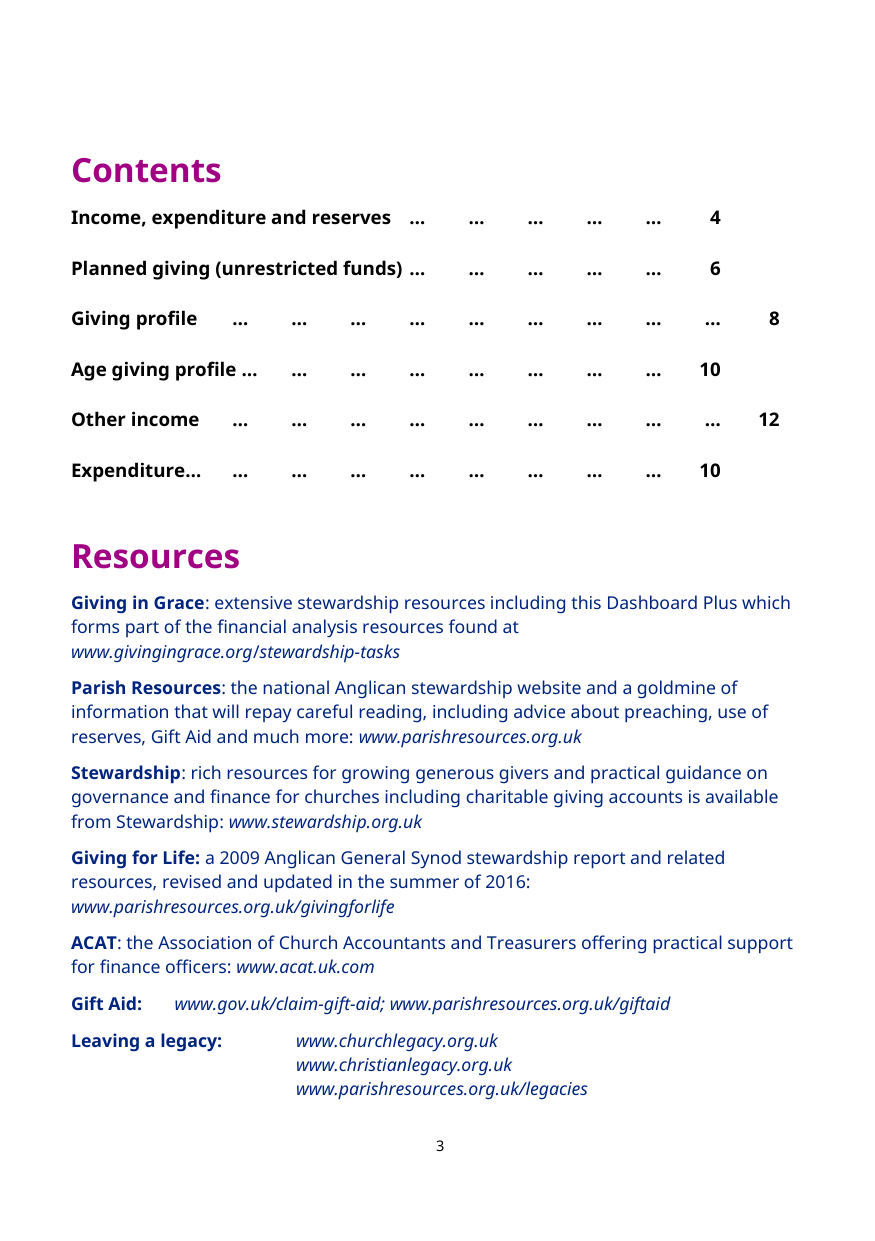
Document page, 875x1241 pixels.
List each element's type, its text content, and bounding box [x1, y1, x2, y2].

text Expenditure … … … … … … … … … 10 [71, 457, 803, 482]
text Giving for Life: a 2009 Anglican General Synod stewardship report and related resources, revised and updated in the summer of 2016: www.parishresources.org.uk/givingforlife [71, 846, 803, 918]
subtitle Resources [71, 533, 803, 578]
text Age giving profile … … … … … … … … 10 [71, 356, 803, 381]
text Giving in Grace: extensive stewardship resources including this Dashboard Plus which forms part of the financial analysis resources found at www.givingingrace.org/stewardship-tasks [71, 591, 803, 663]
text Other income … … … … … … … … … 12 [71, 406, 803, 432]
text Parish Resources: the national Anglican stewardship website and a goldmine of information that will repay careful reading, including advice about preaching, use of reserves, Gift Aid and much more: www.parishresources.org.uk [71, 676, 803, 748]
text Leaving a legacy: www.churchlegacy.org.uk www.christianlegacy.org.uk www.parishresources.org.uk/legacies [71, 1028, 803, 1101]
text Planned giving (unrestricted funds) … … … … … 6 [71, 255, 803, 280]
text Giving profile … … … … … … … … … 8 [71, 305, 803, 331]
text Income, expenditure and reserves … … … … … 4 [71, 204, 803, 230]
text ACAT: the Association of Church Accountants and Treasurers offering practical support for finance officers: www.acat.uk.com [71, 931, 803, 979]
text Stewardship: rich resources for growing generous givers and practical guidance on governance and finance for churches including charitable giving accounts is available from Stewardship: www.stewardship.org.uk [71, 761, 803, 833]
subtitle Contents [71, 146, 803, 192]
text Gift Aid: www.gov.uk/claim-gift-aid; www.parishresources.org.uk/giftaid [71, 992, 803, 1016]
